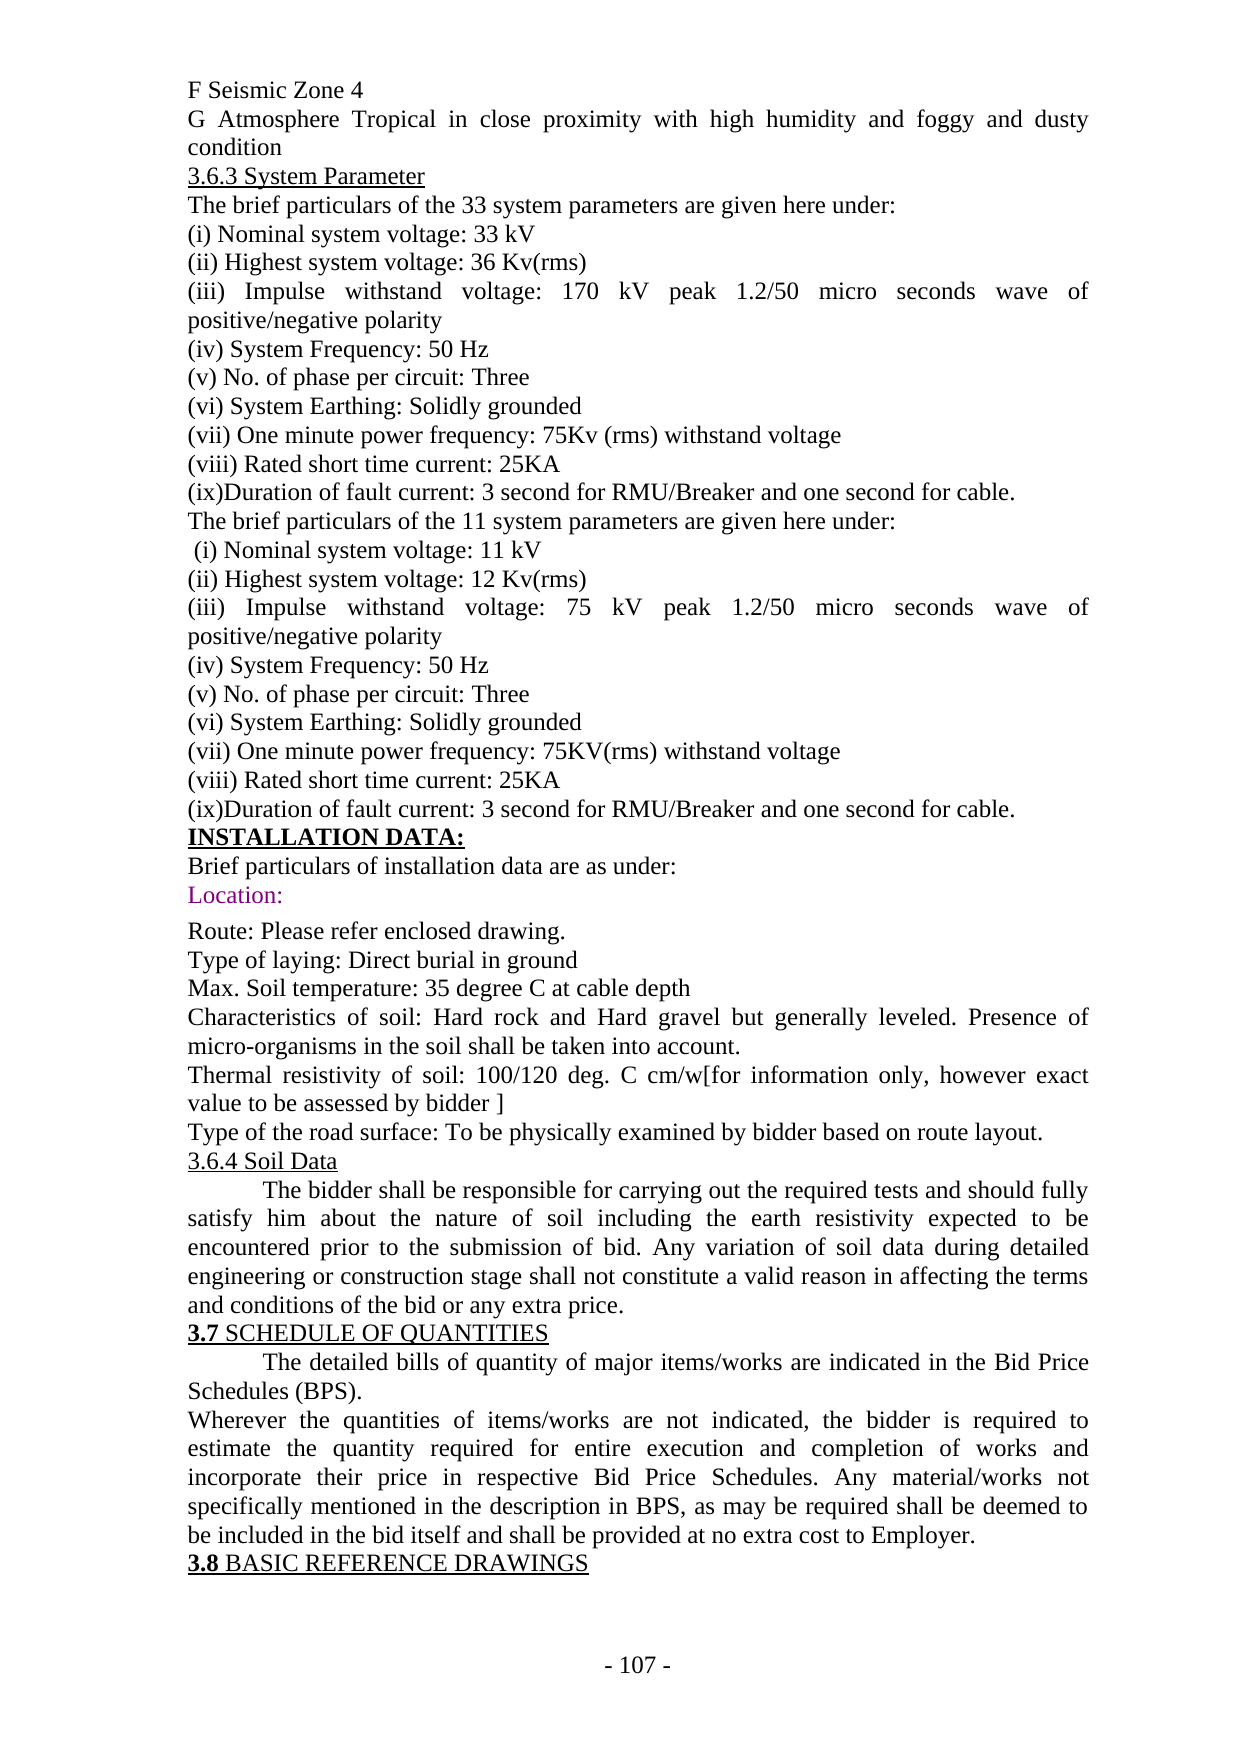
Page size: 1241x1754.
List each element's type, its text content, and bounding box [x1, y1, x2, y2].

text The bidder shall be responsible for carrying out the required tests and should fully satisfy him about the nature of soil including the earth resistivity expected to be encountered prior to the submission of bid. Any variation of soil data during detailed engineering or construction stage shall not constitute a valid reason in affecting the terms and conditions of the bid or any extra price. [187, 1175, 1090, 1318]
text The brief particulars of the 33 system parameters are given here under: [187, 190, 1090, 219]
text Max. Soil temperature: 35 degree C at cable depth [187, 973, 1090, 1002]
text (vii) One minute power frequency: 75KV(rms) withstand voltage [187, 736, 1090, 765]
text (ii) Highest system voltage: 36 Kv(rms) [187, 247, 1090, 276]
text (i) Nominal system voltage: 11 kV [187, 535, 1090, 564]
text INSTALLATION DATA: [187, 822, 1090, 851]
text The detailed bills of quantity of major items/works are indicated in the Bid Price Schedules (BPS). [187, 1347, 1090, 1405]
text 3.6.4 Soil Data [187, 1146, 1090, 1175]
text 3.7 SCHEDULE OF QUANTITIES [187, 1318, 1090, 1347]
text F Seismic Zone 4 [187, 75, 1090, 104]
text (i) Nominal system voltage: 33 kV [187, 219, 1090, 247]
text Location: [187, 880, 1090, 909]
text Brief particulars of installation data are as under: [187, 851, 1090, 880]
text (iv) System Frequency: 50 Hz [187, 650, 1090, 679]
text G Atmosphere Tropical in close proximity with high humidity and foggy and dusty condition [187, 104, 1090, 161]
text The brief particulars of the 11 system parameters are given here under: [187, 506, 1090, 535]
text (iv) System Frequency: 50 Hz [187, 334, 1090, 362]
text (ix)Duration of fault current: 3 second for RMU/Breaker and one second for cable. [187, 794, 1090, 822]
text (ix)Duration of fault current: 3 second for RMU/Breaker and one second for cable. [187, 477, 1090, 506]
text (v) No. of phase per circuit: Three [187, 362, 1090, 391]
text Type of the road surface: To be physically examined by bidder based on route layout. [187, 1117, 1090, 1146]
text Wherever the quantities of items/works are not indicated, the bidder is required to estimate the quantity required for entire execution and completion of works and incorporate their price in respective Bid Price Schedules. Any material/works not specifically mentioned in the description in BPS, as may be required shall be deemed to be included in the bid itself and shall be provided at no extra cost to Employer. [187, 1405, 1090, 1548]
text Characteristics of soil: Hard rock and Hard gravel but generally leveled. Presence of micro-organisms in the soil shall be taken into account. [187, 1002, 1090, 1060]
text Route: Please refer enclosed drawing. [187, 916, 1090, 945]
text 3.8 BASIC REFERENCE DRAWINGS [187, 1548, 1090, 1577]
text (vi) System Earthing: Solidly grounded [187, 391, 1090, 420]
text (ii) Highest system voltage: 12 Kv(rms) [187, 564, 1090, 592]
text Thermal resistivity of soil: 100/120 deg. C cm/w[for information only, however exact value to be assessed by bidder ] [187, 1060, 1090, 1117]
text (viii) Rated short time current: 25KA [187, 765, 1090, 794]
text (viii) Rated short time current: 25KA [187, 449, 1090, 477]
text (v) No. of phase per circuit: Three [187, 679, 1090, 707]
text (iii) Impulse withstand voltage: 170 kV peak 1.2/50 micro seconds wave of positive/negative polarity [187, 276, 1090, 334]
text 3.6.3 System Parameter [187, 161, 1090, 190]
text (vi) System Earthing: Solidly grounded [187, 707, 1090, 736]
text (vii) One minute power frequency: 75Kv (rms) withstand voltage [187, 420, 1090, 449]
text Type of laying: Direct burial in ground [187, 945, 1090, 973]
text (iii) Impulse withstand voltage: 75 kV peak 1.2/50 micro seconds wave of positive/negative polarity [187, 592, 1090, 650]
